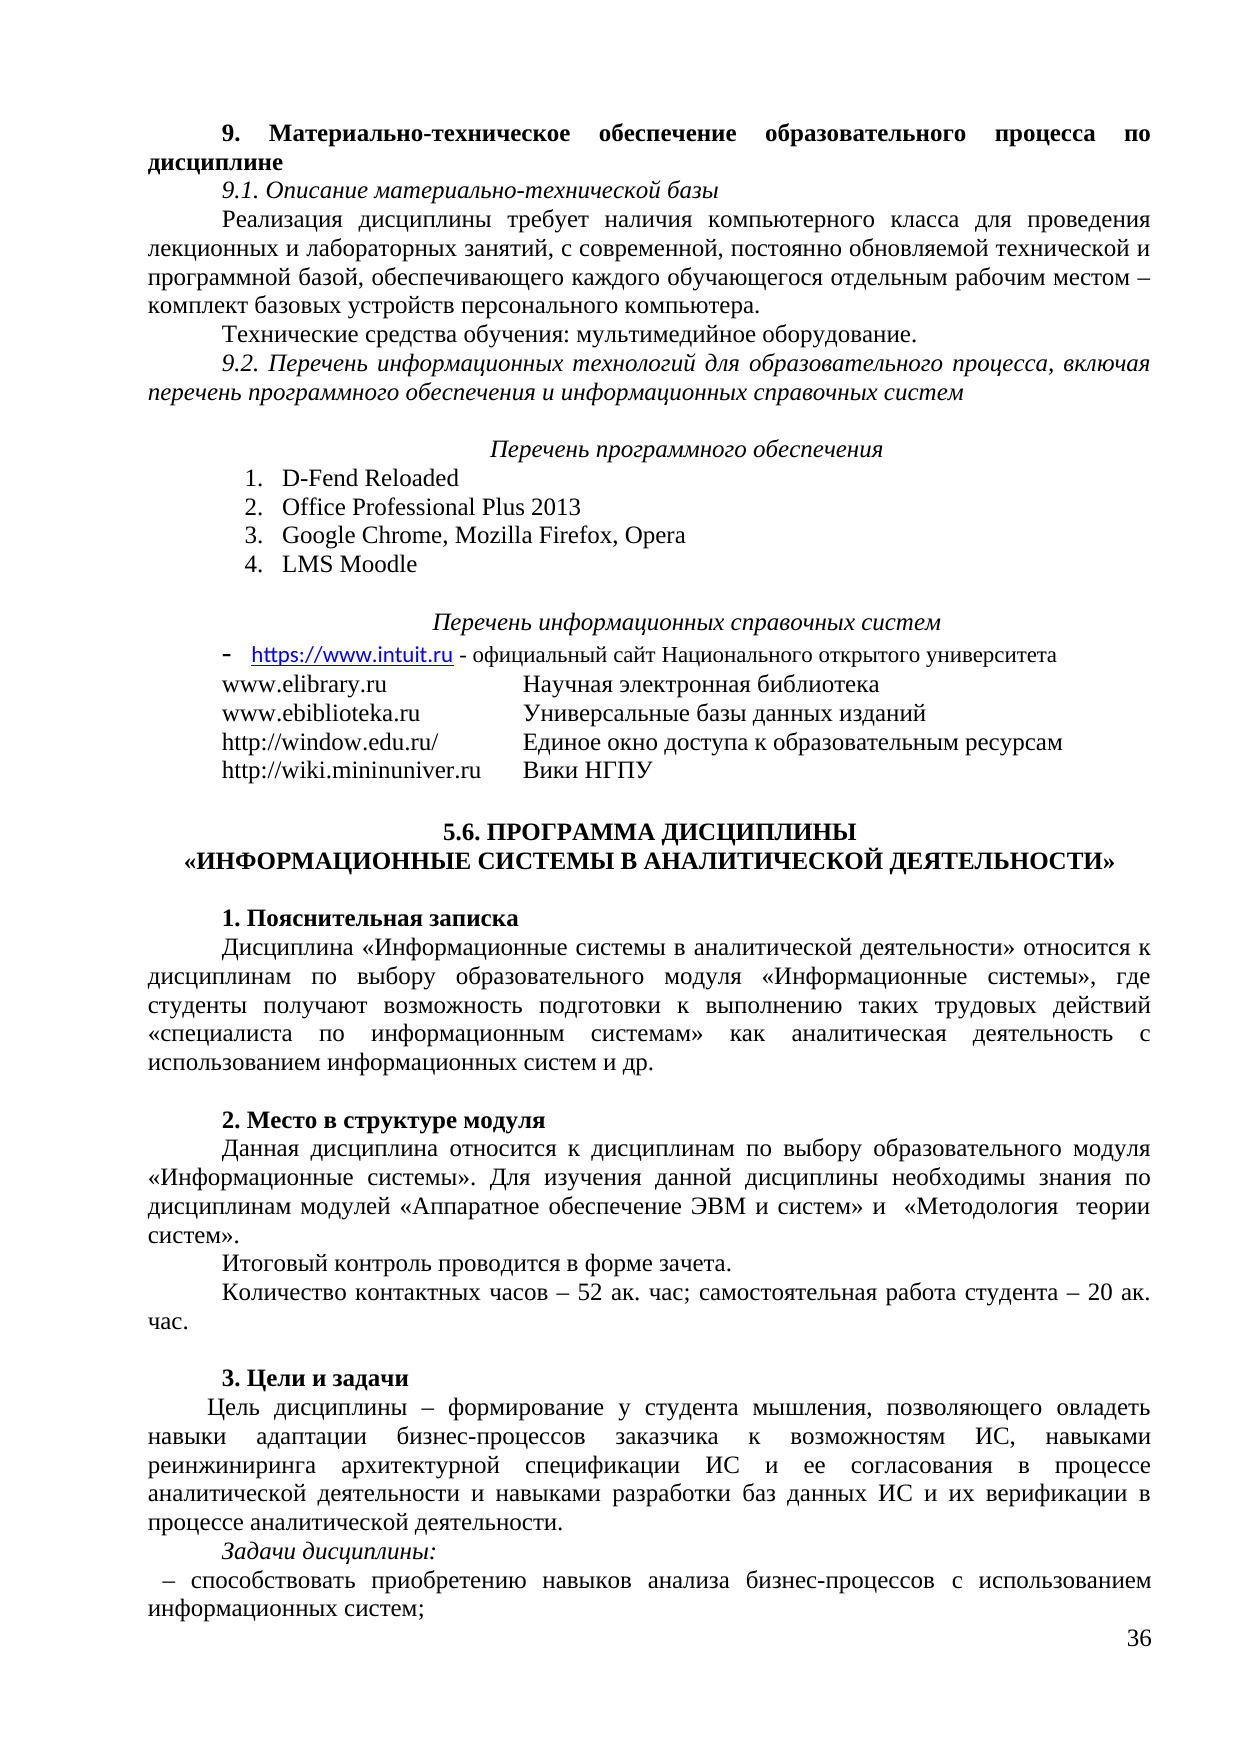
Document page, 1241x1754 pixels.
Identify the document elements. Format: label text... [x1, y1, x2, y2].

text http://window.edu.ru/ Единое окно доступа к образовательным ресурсам [148, 727, 1152, 755]
text Задачи дисциплины: [148, 1536, 1152, 1565]
text 5.6. ПРОГРАММА ДИСЦИПЛИНЫ [148, 817, 1152, 846]
text 9.2. Перечень информационных технологий для образовательного процесса, включая перечень программного обеспечения и информационных справочных систем [148, 348, 1152, 406]
text www.elibrary.ru Научная электронная библиотека [148, 669, 1152, 698]
text Перечень информационных справочных систем [148, 607, 1152, 636]
text – способствовать приобретению навыков анализа бизнес-процессов с использованием информационных систем; [148, 1565, 1152, 1622]
text Количество контактных часов – 52 ак. час; самостоятельная работа студента – 20 ак. час. [148, 1277, 1152, 1335]
list https://www.intuit.ru - официальный сайт Национального открытого университета [148, 636, 1152, 669]
text Данная дисциплина относится к дисциплинам по выбору образовательного модуля «Информационные системы». Для изучения данной дисциплины необходимы знания по дисциплинам модулей «Аппаратное обеспечение ЭВМ и систем» и «Методология теории систем». [148, 1133, 1152, 1248]
list Google Chrome, Mozilla Firefox, Opera [244, 521, 1152, 549]
text www.ebiblioteka.ru Универсальные базы данных изданий [148, 698, 1152, 727]
text 3. Цели и задачи [148, 1363, 1152, 1392]
list Office Professional Plus 2013 [244, 492, 1152, 521]
text Перечень программного обеспечения [148, 434, 1152, 463]
text Цель дисциплины – формирование у студента мышления, позволяющего овладеть навыки адаптации бизнес-процессов заказчика к возможностям ИС, навыками реинжиниринга архитектурной спецификации ИС и ее согласования в процессе аналитической деятельности и навыками разработки баз данных ИС и их верификации в процессе аналитической деятельности. [148, 1392, 1152, 1536]
list LMS Moodle [244, 549, 1152, 578]
text 2. Место в структуре модуля [148, 1105, 1152, 1133]
text Итоговый контроль проводится в форме зачета. [148, 1248, 1152, 1277]
text «ИНФОРМАЦИОННЫЕ СИСТЕМЫ В АНАЛИТИЧЕСКОЙ ДЕЯТЕЛЬНОСТИ» [148, 846, 1152, 875]
text http://wiki.mininuniver.ru Вики НГПУ [148, 755, 1152, 784]
list D-Fend Reloaded [244, 463, 1152, 492]
text Дисциплина «Информационные системы в аналитической деятельности» относится к дисциплинам по выбору образовательного модуля «Информационные системы», где студенты получают возможность подготовки к выполнению таких трудовых действий «специалиста по информационным системам» как аналитическая деятельность с использованием информационных систем и др. [148, 932, 1152, 1076]
text 9. Материально-техническое обеспечение образовательного процесса по дисциплине [148, 118, 1152, 176]
text 9.1. Описание материально-технической базы [148, 176, 1152, 204]
text Реализация дисциплины требует наличия компьютерного класса для проведения лекционных и лабораторных занятий, с современной, постоянно обновляемой технической и программной базой, обеспечивающего каждого обучающегося отдельным рабочим местом – комплект базовых устройств персонального компьютера. [148, 204, 1152, 319]
text Технические средства обучения: мультимедийное оборудование. [148, 319, 1152, 348]
text 1. Пояснительная записка [148, 903, 1152, 932]
